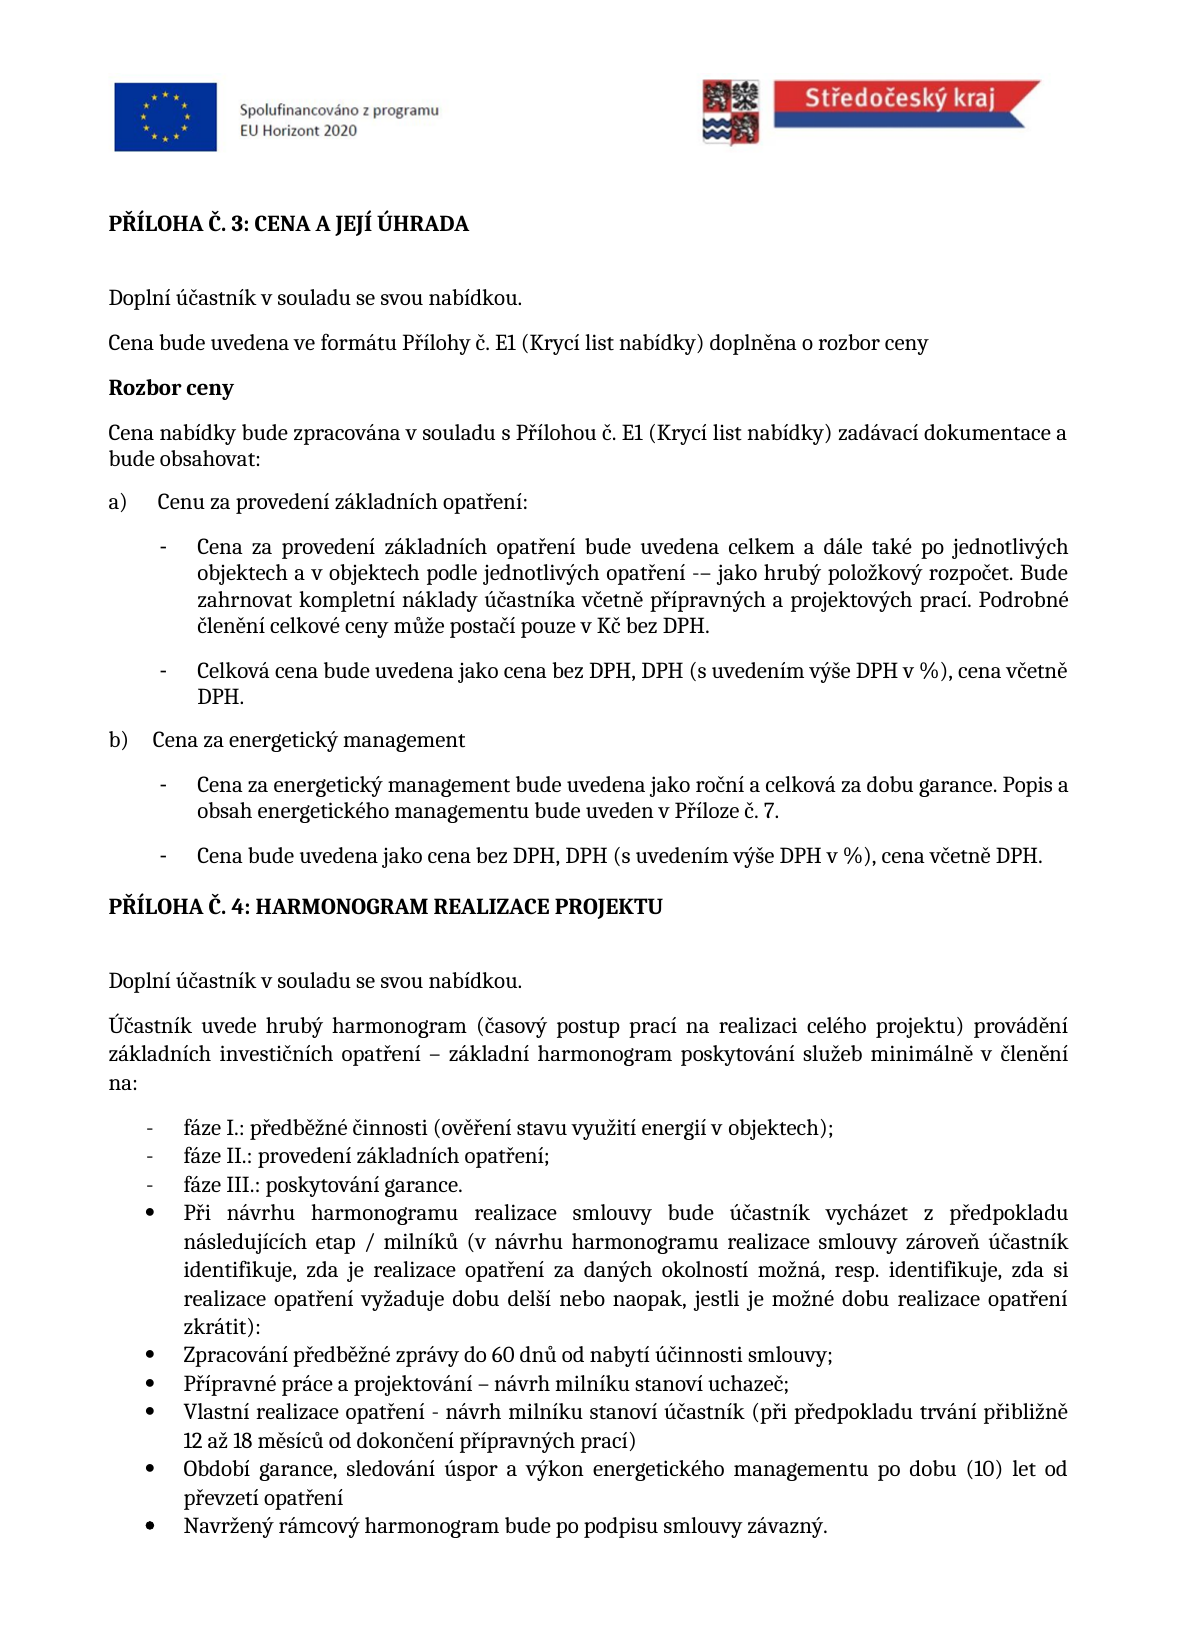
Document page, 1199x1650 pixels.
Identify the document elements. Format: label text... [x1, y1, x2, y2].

subtitle PŘÍLOHA Č. 4: HARMONOGRAM REALIZACE PROJEKTU [108, 894, 1070, 920]
list Zpracování předběžné zprávy do 60 dnů od nabytí účinnosti smlouvy; [146, 1342, 1070, 1368]
list Cenu za provedení základních opatření: [108, 489, 1070, 516]
subtitle PŘÍLOHA Č. 3: CENA A JEJÍ ÚHRADA [108, 211, 1070, 237]
list Při návrhu harmonogramu realizace smlouvy bude účastník vycházet z předpokladu následujících etap / milníků (v návrhu harmonogramu realizace smlouvy zároveň účastník identifikuje, zda je realizace opatření za daných okolností možná, resp. identifikuje, zda si realizace opatření vyžaduje dobu delší nebo naopak, jestli je možné dobu realizace opatření zkrátit): [146, 1200, 1070, 1340]
text Cena bude uvedena ve formátu Přílohy č. E1 (Krycí list nabídky) doplněna o rozbor ceny [108, 329, 1070, 356]
list Vlastní realizace opatření - návrh milníku stanoví účastník (při předpokladu trvání přibližně 12 až 18 měsíců od dokončení přípravných prací) [146, 1399, 1070, 1454]
text Doplní účastník v souladu se svou nabídkou. [108, 968, 1070, 994]
text Účastník uvede hrubý harmonogram (časový postup prací na realizaci celého projektu) provádění základních investičních opatření – základní harmonogram poskytování služeb minimálně v členění na: [108, 1013, 1070, 1096]
list fáze II.: provedení základních opatření; [146, 1143, 1070, 1169]
list Cena za energetický management [108, 727, 1070, 753]
list Navržený rámcový harmonogram bude po podpisu smlouvy závazný. [146, 1513, 1070, 1539]
list Cena bude uvedena jako cena bez DPH, DPH (s uvedením výše DPH v %), cena včetně DPH. [159, 841, 1070, 869]
text Rozbor ceny [108, 375, 1070, 401]
text Cena nabídky bude zpracována v souladu s Přílohou č. E1 (Krycí list nabídky) zadávací dokumentace a bude obsahovat: [108, 420, 1070, 472]
picture [108, 73, 1054, 158]
text Doplní účastník v souladu se svou nabídkou. [108, 284, 1070, 311]
list Cena za energetický management bude uvedena jako roční a celková za dobu garance. Popis a obsah energetického managementu bude uveden v Příloze č. 7. [159, 770, 1070, 824]
list fáze III.: poskytování garance. [146, 1172, 1070, 1198]
list Přípravné práce a projektování – návrh milníku stanoví uchazeč; [146, 1371, 1070, 1397]
list Období garance, sledování úspor a výkon energetického managementu po dobu (10) let od převzetí opatření [146, 1456, 1070, 1511]
list Cena za provedení základních opatření bude uvedena celkem a dále také po jednotlivých objektech a v objektech podle jednotlivých opatření -– jako hrubý položkový rozpočet. Bude zahrnovat kompletní náklady účastníka včetně přípravných a projektových prací. Podrobné členění celkové ceny může postačí pouze v Kč bez DPH. [159, 532, 1070, 639]
list fáze I.: předběžné činnosti (ověření stavu využití energií v objektech); [146, 1115, 1070, 1141]
list Celková cena bude uvedena jako cena bez DPH, DPH (s uvedením výše DPH v %), cena včetně DPH. [159, 656, 1070, 710]
